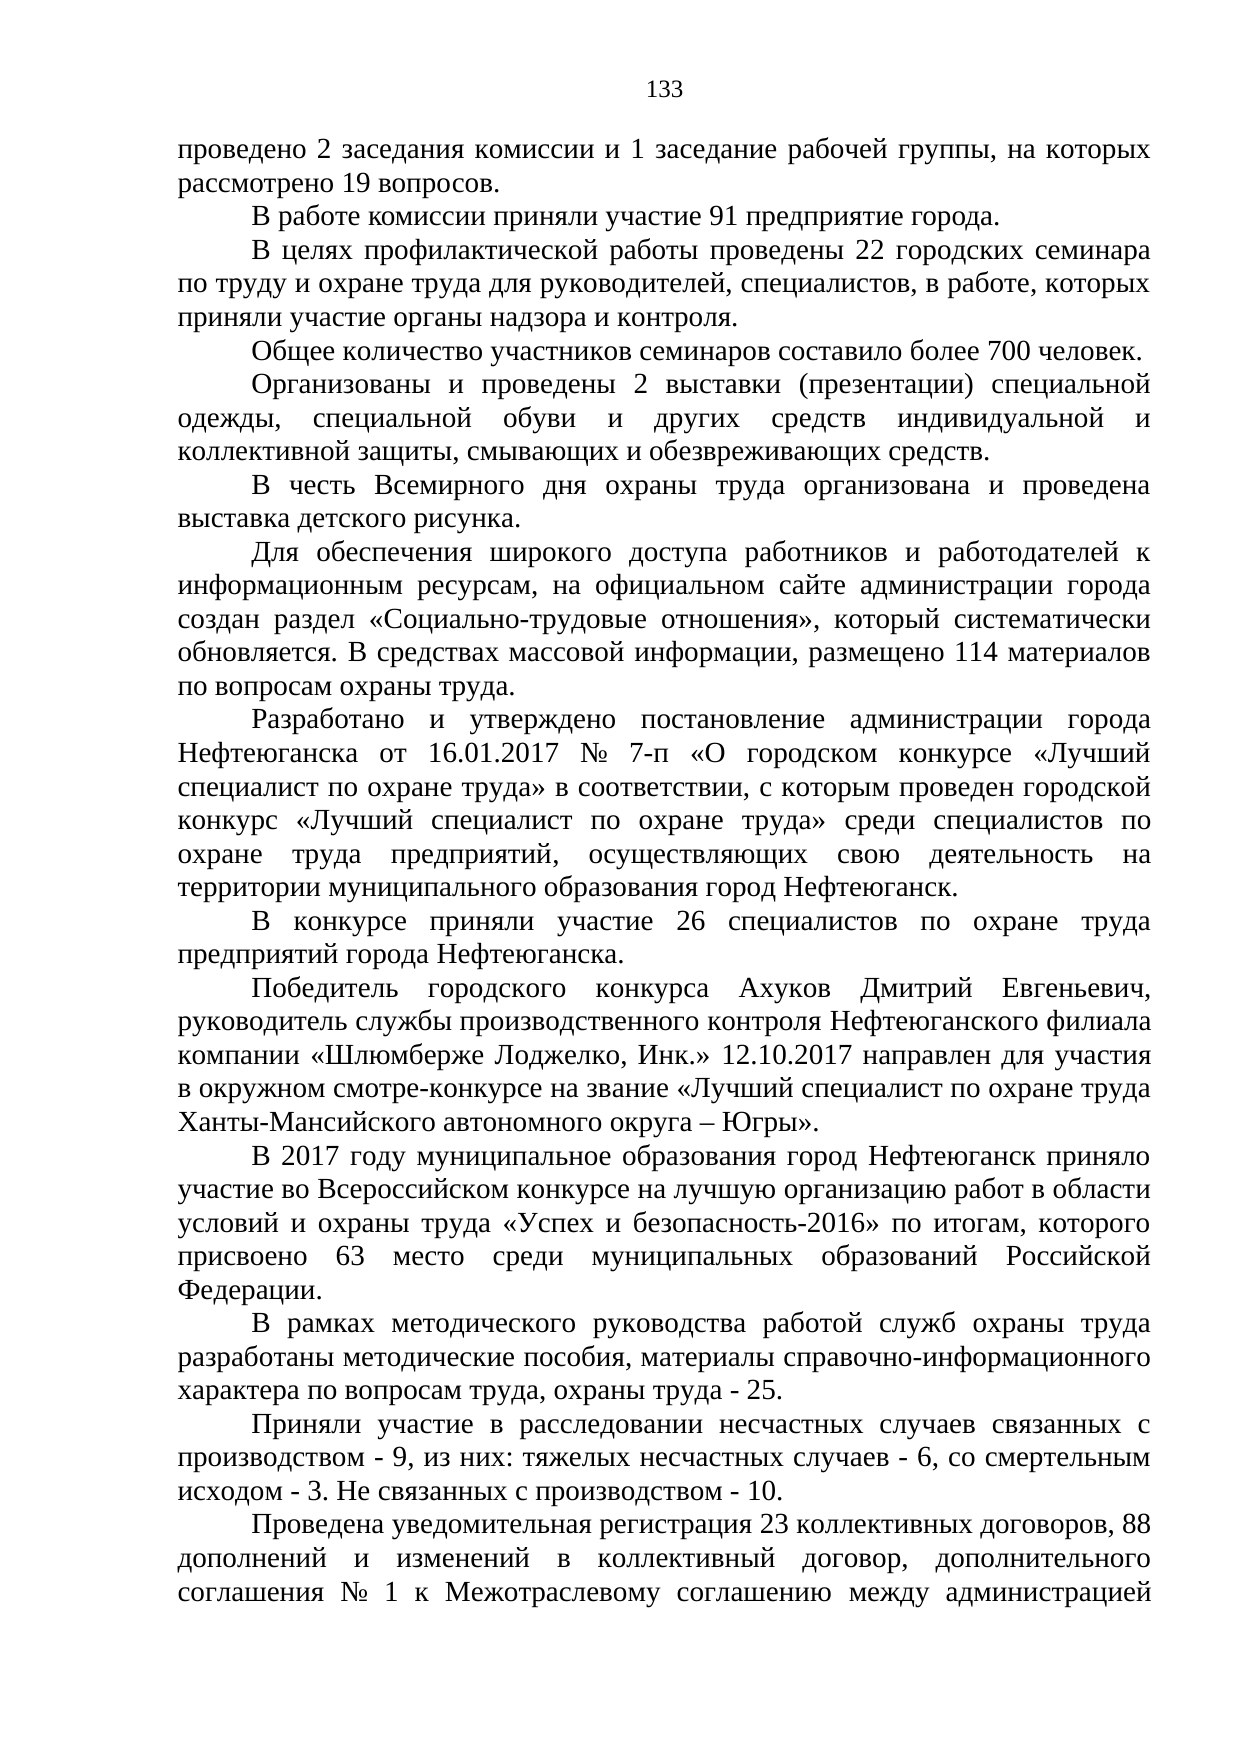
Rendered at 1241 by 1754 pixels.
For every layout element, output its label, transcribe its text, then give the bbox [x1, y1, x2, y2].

text Организованы и проведены 2 выставки (презентации) специальной одежды, специальной обуви и других средств индивидуальной и коллективной защиты, смывающих и обезвреживающих средств. [177, 366, 1152, 467]
text Для обеспечения широкого доступа работников и работодателей к информационным ресурсам, на официальном сайте администрации города создан раздел «Социально-трудовые отношения», который систематически обновляется. В средствах массовой информации, размещено 114 материалов по вопросам охраны труда. [177, 534, 1152, 702]
text Победитель городского конкурса Ахуков Дмитрий Евгеньевич, руководитель службы производственного контроля Нефтеюганского филиала компании «Шлюмберже Лоджелко, Инк.» 12.10.2017 направлен для участия в окружном смотре-конкурсе на звание «Лучший специалист по охране труда Ханты-Мансийского автономного округа – Югры». [177, 970, 1152, 1138]
text Разработано и утверждено постановление администрации города Нефтеюганска от 16.01.2017 № 7-п «О городском конкурсе «Лучший специалист по охране труда» в соответствии, с которым проведен городской конкурс «Лучший специалист по охране труда» среди специалистов по охране труда предприятий, осуществляющих свою деятельность на территории муниципального образования город Нефтеюганск. [177, 702, 1152, 903]
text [177, 131, 1152, 198]
text В 2017 году муниципальное образования город Нефтеюганск приняло участие во Всероссийском конкурсе на лучшую организацию работ в области условий и охраны труда «Успех и безопасность-2016» по итогам, которого присвоено 63 место среди муниципальных образований Российской Федерации. [177, 1138, 1152, 1305]
text Общее количество участников семинаров составило более 700 человек. [177, 333, 1152, 366]
text В рамках методического руководства работой служб охраны труда разработаны методические пособия, материалы справочно-информационного характера по вопросам труда, охраны труда - 25. [177, 1305, 1152, 1406]
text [177, 1507, 1152, 1607]
text В конкурсе приняли участие 26 специалистов по охране труда предприятий города Нефтеюганска. [177, 903, 1152, 970]
text В работе комиссии приняли участие 91 предприятие города. [177, 198, 1152, 232]
text В честь Всемирного дня охраны труда организована и проведена выставка детского рисунка. [177, 467, 1152, 534]
text Приняли участие в расследовании несчастных случаев связанных с производством - 9, из них: тяжелых несчастных случаев - 6, со смертельным исходом - 3. Не связанных с производством - 10. [177, 1406, 1152, 1507]
text В целях профилактической работы проведены 22 городских семинара по труду и охране труда для руководителей, специалистов, в работе, которых приняли участие органы надзора и контроля. [177, 232, 1152, 333]
